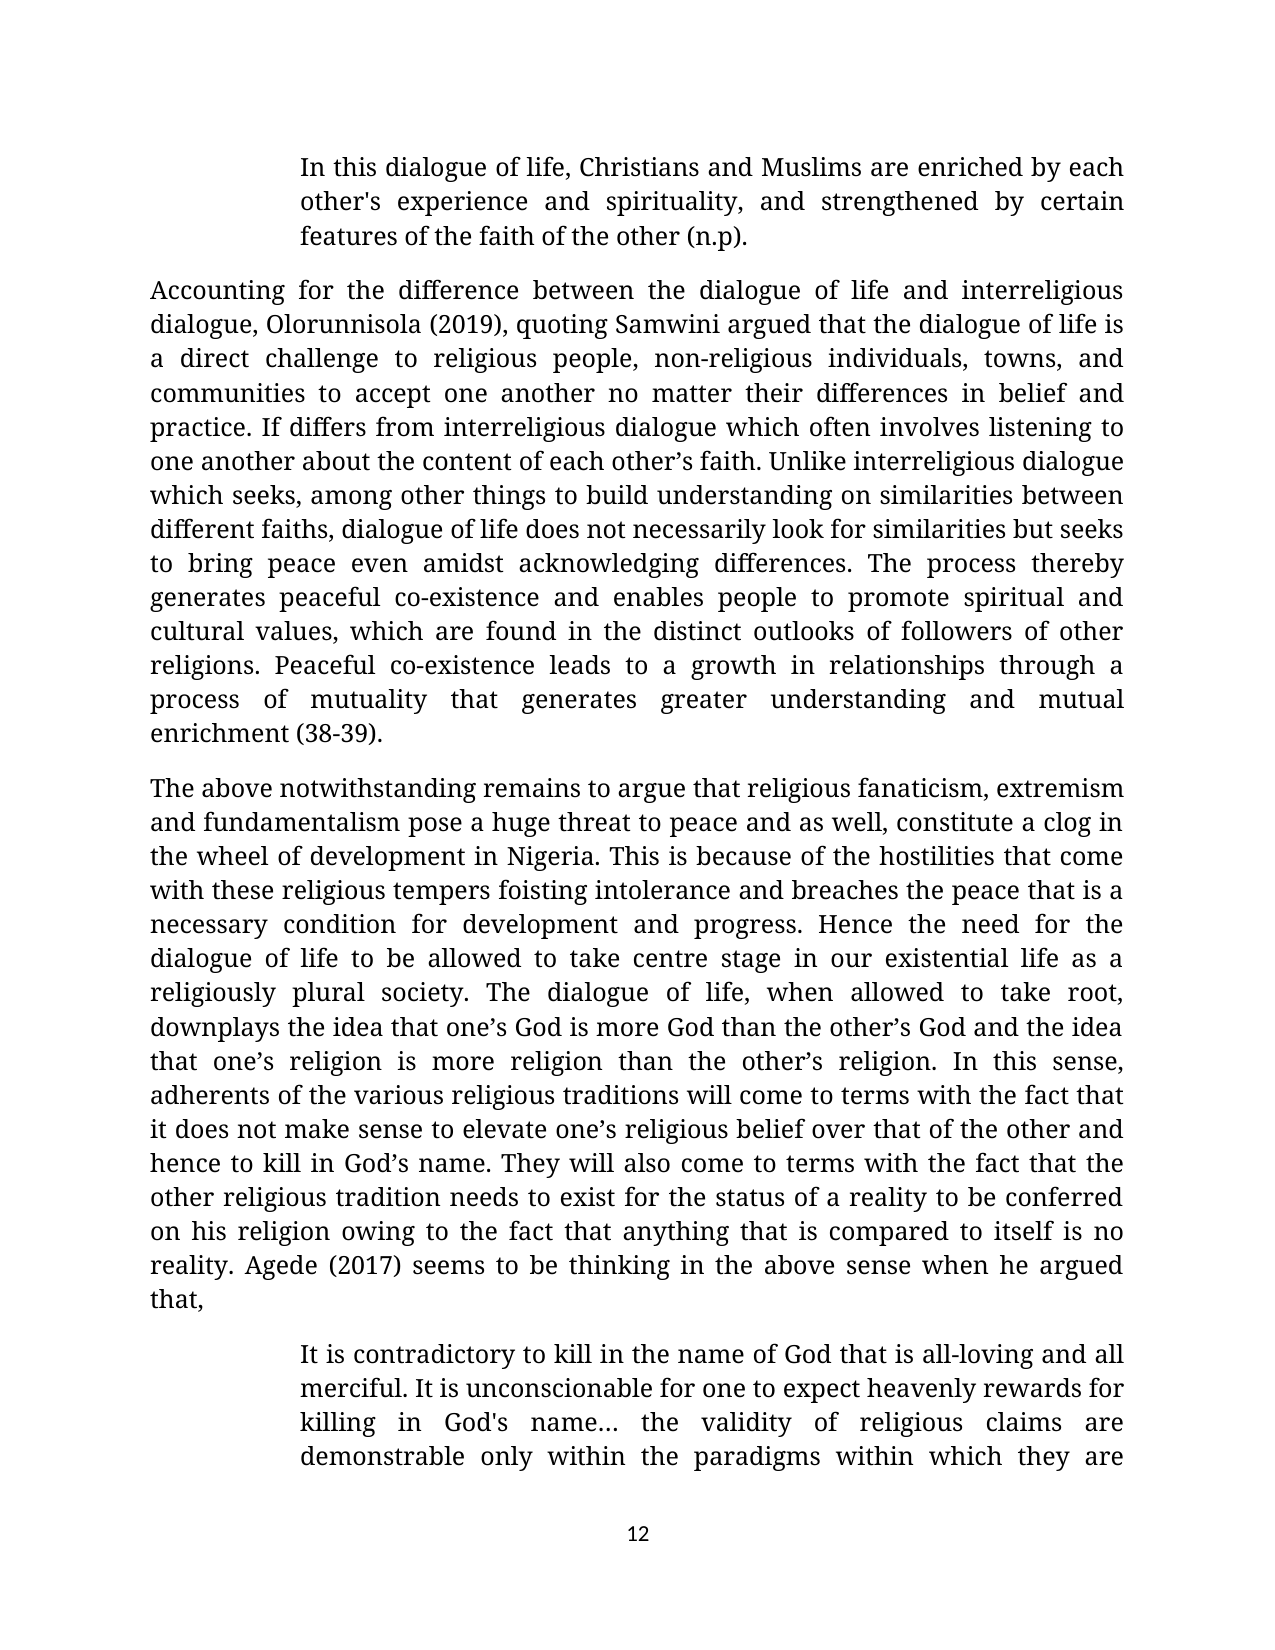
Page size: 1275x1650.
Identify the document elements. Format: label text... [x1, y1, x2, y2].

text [300, 1337, 1125, 1473]
text Accounting for the difference between the dialogue of life and interreligious dialogue, Olorunnisola (2019), quoting Samwini argued that the dialogue of life is a direct challenge to religious people, non-religious individuals, towns, and communities to accept one another no matter their differences in belief and practice. If differs from interreligious dialogue which often involves listening to one another about the content of each other’s faith. Unlike interreligious dialogue which seeks, among other things to build understanding on similarities between different faiths, dialogue of life does not necessarily look for similarities but seeks to bring peace even amidst acknowledging differences. The process thereby generates peaceful co-existence and enables people to promote spiritual and cultural values, which are found in the distinct outlooks of followers of other religions. Peaceful co-existence leads to a growth in relationships through a process of mutuality that generates greater understanding and mutual enrichment (38-39). [150, 273, 1125, 750]
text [300, 150, 1125, 252]
text The above notwithstanding remains to argue that religious fanaticism, extremism and fundamentalism pose a huge threat to peace and as well, constitute a clog in the wheel of development in Nigeria. This is because of the hostilities that come with these religious tempers foisting intolerance and breaches the peace that is a necessary condition for development and progress. Hence the need for the dialogue of life to be allowed to take centre stage in our existential life as a religiously plural society. The dialogue of life, when allowed to take root, downplays the idea that one’s God is more God than the other’s God and the idea that one’s religion is more religion than the other’s religion. In this sense, adherents of the various religious traditions will come to terms with the fact that it does not make sense to elevate one’s religious belief over that of the other and hence to kill in God’s name. They will also come to terms with the fact that the other religious tradition needs to exist for the status of a reality to be conferred on his religion owing to the fact that anything that is compared to itself is no reality. Agede (2017) seems to be thinking in the above sense when he argued that, [150, 771, 1125, 1316]
